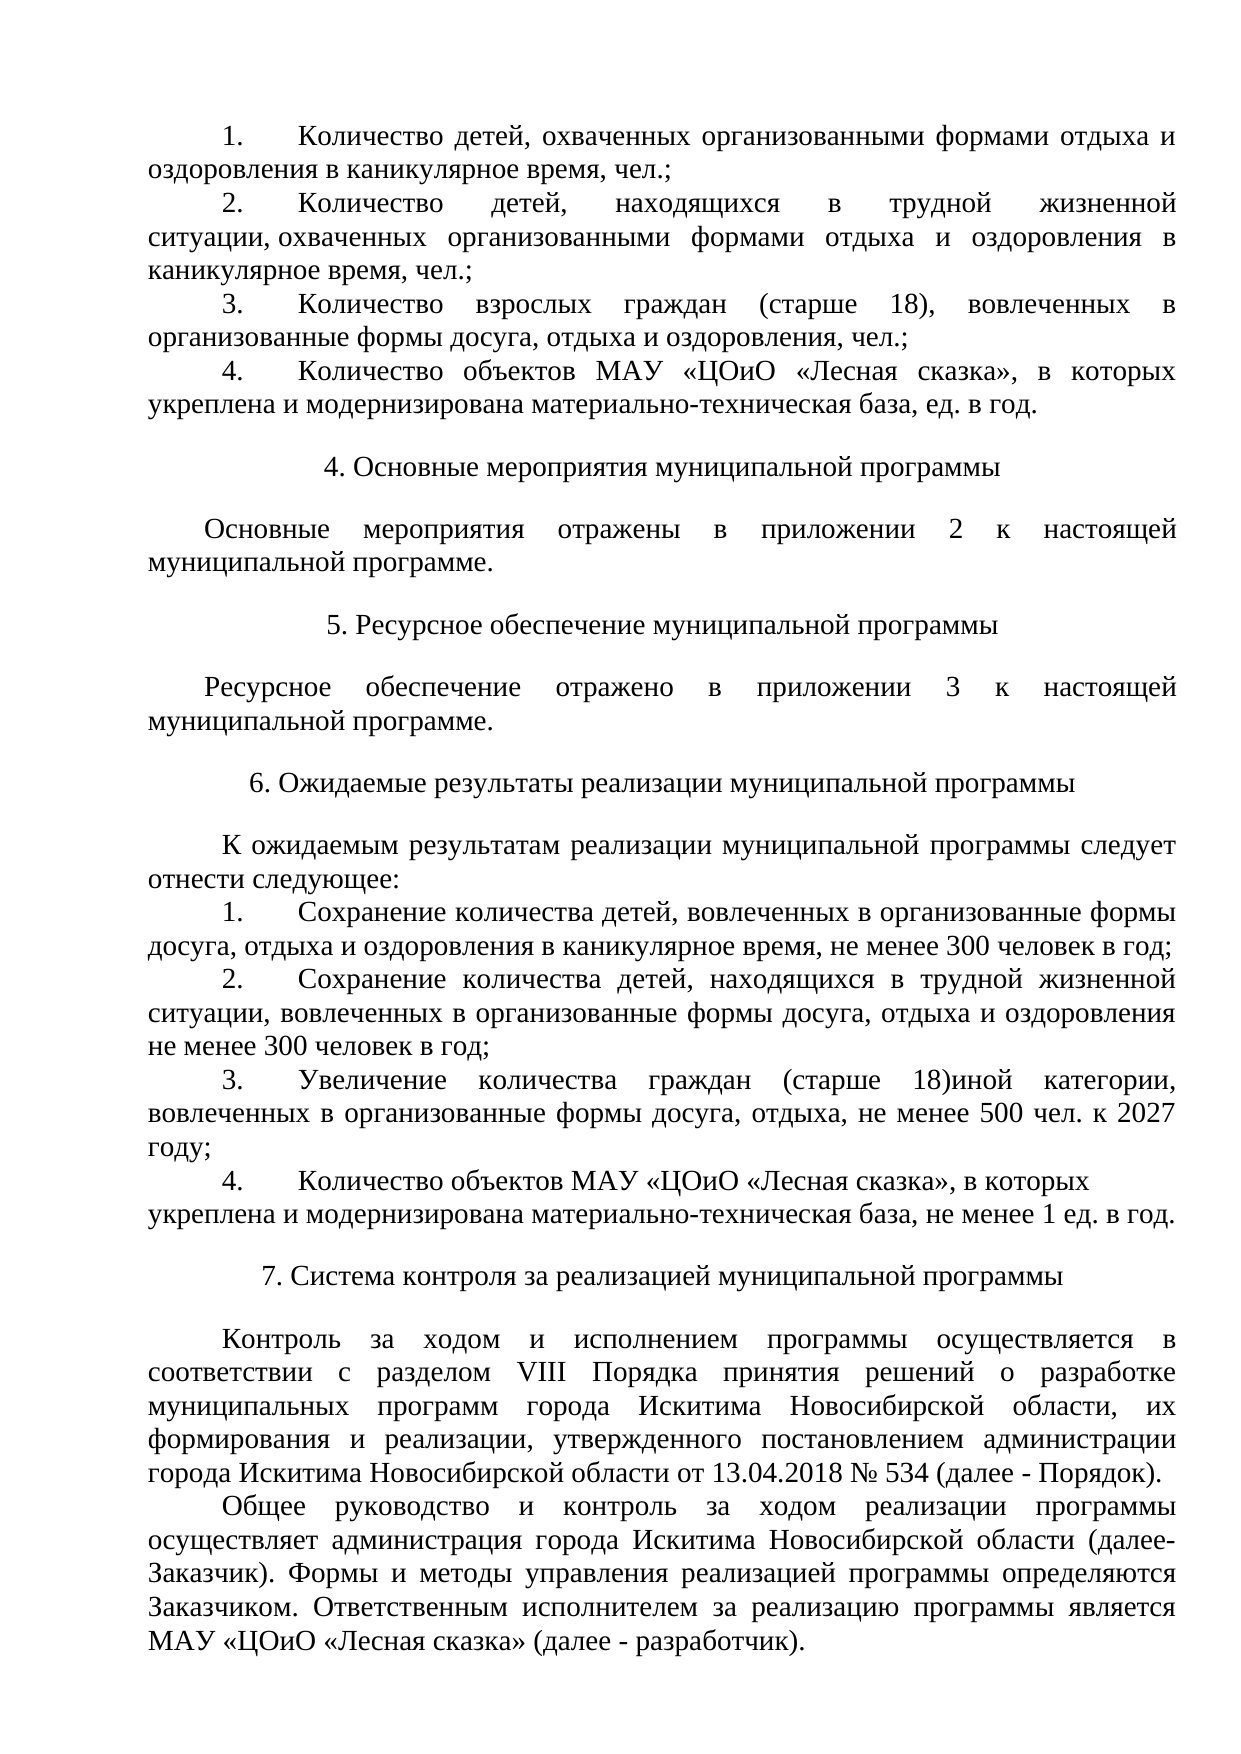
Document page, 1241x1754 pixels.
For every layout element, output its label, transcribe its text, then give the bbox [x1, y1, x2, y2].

text Общее руководство и контроль за ходом реализации программы осуществляет администрация города Искитима Новосибирской области (далее-Заказчик). Формы и методы управления реализацией программы определяются Заказчиком. Ответственным исполнителем за реализацию программы является МАУ «ЦОиО «Лесная сказка» (далее - разработчик). [148, 1488, 1177, 1656]
list Количество взрослых граждан (старше 18), вовлеченных в организованные формы досуга, отдыха и оздоровления, чел.; [148, 286, 1177, 353]
list Сохранение количества детей, вовлеченных в организованные формы досуга, отдыха и оздоровления в каникулярное время, не менее 300 человек в год; [148, 894, 1177, 961]
list Количество детей, находящихся в трудной жизненной ситуации, охваченных организованными формами отдыха и оздоровления в каникулярное время, чел.; [148, 185, 1177, 286]
list Сохранение количества детей, находящихся в трудной жизненной ситуации, вовлеченных в организованные формы досуга, отдыха и оздоровления не менее 300 человек в год; [148, 961, 1177, 1062]
text К ожидаемым результатам реализации муниципальной программы следует отнести следующее: [148, 827, 1177, 894]
list Количество объектов МАУ «ЦОиО «Лесная сказка», в которых укреплена и модернизирована материально-техническая база, не менее 1 ед. в год. [148, 1163, 1177, 1230]
text Контроль за ходом и исполнением программы осуществляется в соответствии с разделом VIII Порядка принятия решений о разработке муниципальных программ города Искитима Новосибирской области, их формирования и реализации, утвержденного постановлением администрации города Искитима Новосибирской области от 13.04.2018 № 534 (далее - Порядок). [148, 1321, 1177, 1488]
list Количество объектов МАУ «ЦОиО «Лесная сказка», в которых укреплена и модернизирована материально-техническая база, ед. в год. [148, 353, 1177, 420]
text Основные мероприятия отражены в приложении 2 к настоящей муниципальной программе. [148, 511, 1177, 578]
title 6. Ожидаемые результаты реализации муниципальной программы [148, 765, 1177, 798]
title 5. Ресурсное обеспечение муниципальной программы [148, 607, 1177, 640]
text Ресурсное обеспечение отражено в приложении 3 к настоящей муниципальной программе. [148, 669, 1177, 736]
list Увеличение количества граждан (старше 18)иной категории, вовлеченных в организованные формы досуга, отдыха, не менее 500 чел. к 2027 году; [148, 1062, 1177, 1163]
title 4. Основные мероприятия муниципальной программы [148, 449, 1177, 482]
title 7. Система контроля за реализацией муниципальной программы [148, 1258, 1177, 1292]
list Количество детей, охваченных организованными формами отдыха и оздоровления в каникулярное время, чел.; [148, 118, 1177, 185]
